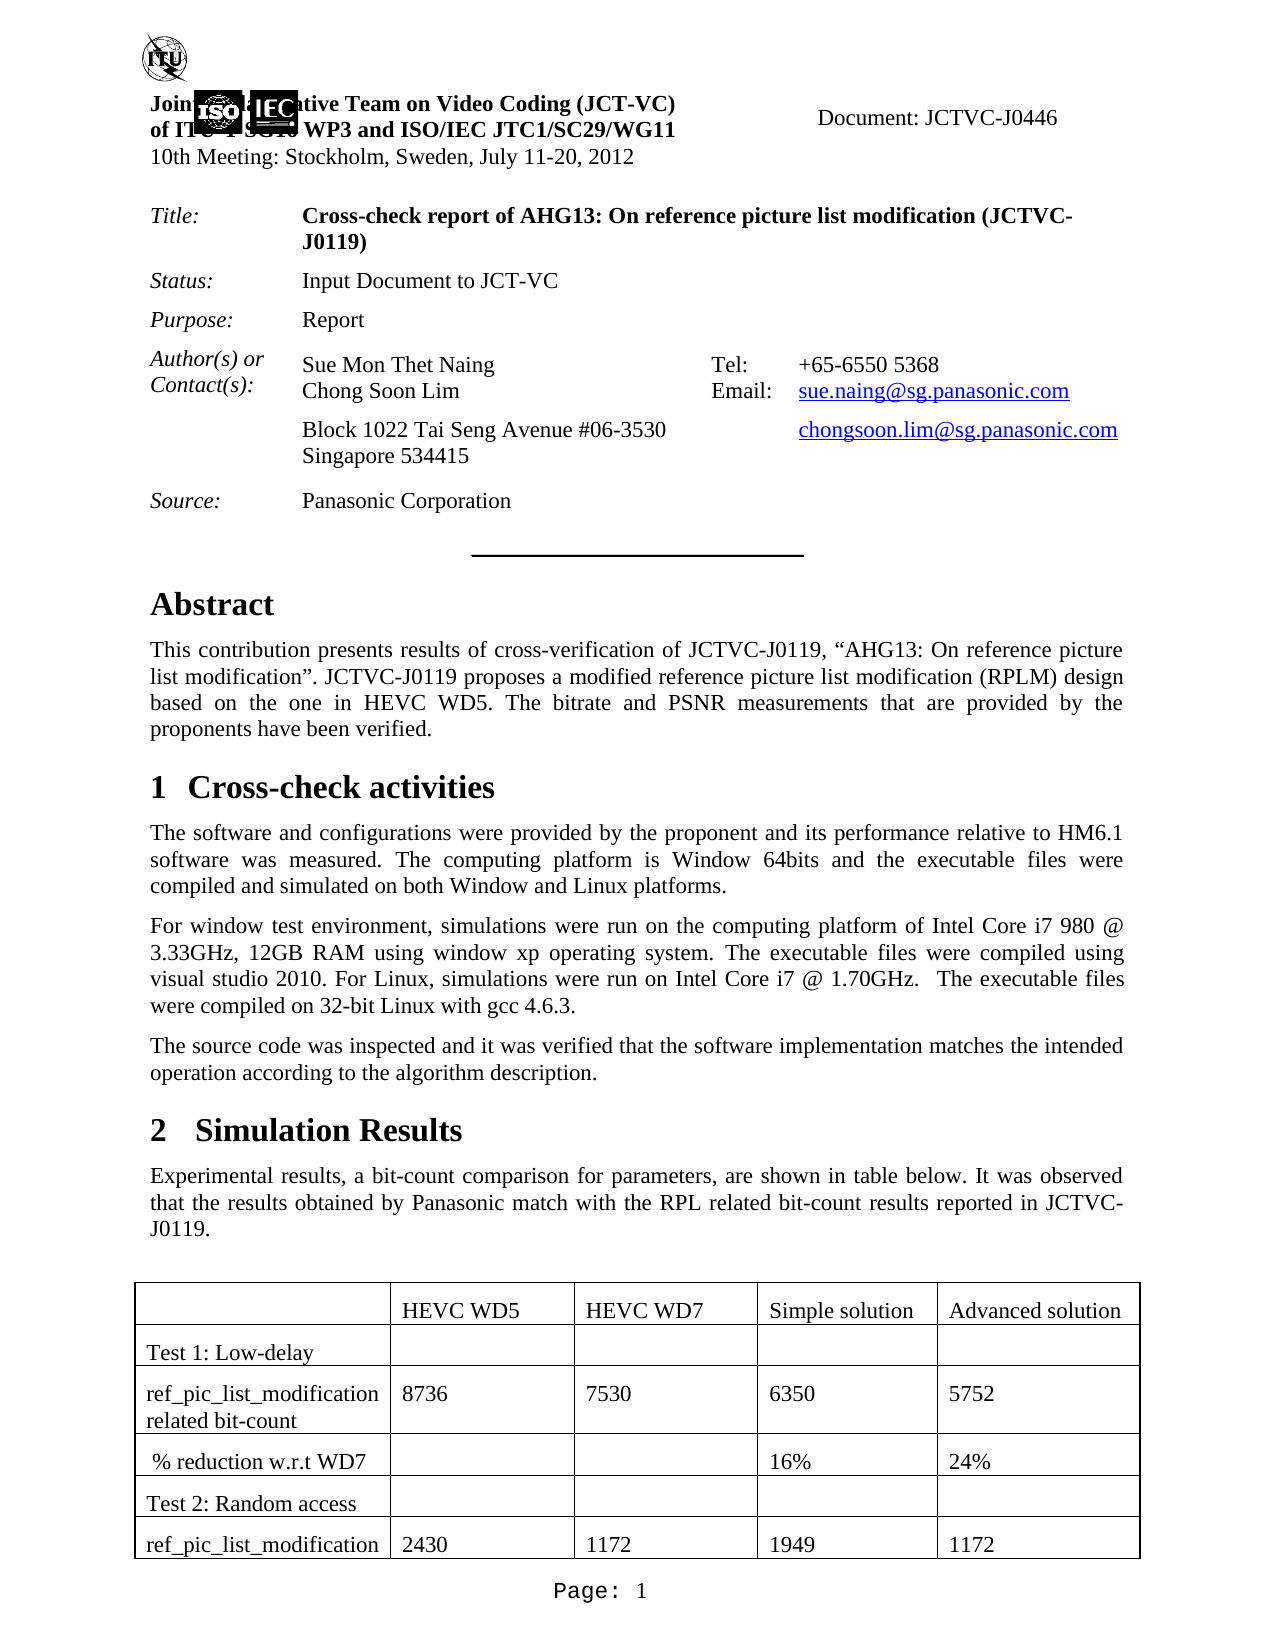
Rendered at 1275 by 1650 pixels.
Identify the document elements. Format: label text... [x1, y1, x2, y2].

table_cell [575, 1325, 757, 1365]
table_cell +65-6550 5368 sue.naing@sg.panasonic.com chongsoon.lim@sg.panasonic.com [800, 338, 1136, 481]
picture [250, 90, 299, 134]
table_cell Status: [139, 261, 291, 299]
table_cell 8736 [391, 1366, 574, 1433]
table_cell [575, 1434, 757, 1474]
table_header Joint Collaborative Team on Video Coding (JCT-VC) of ITU-T SG16 WP3 and ISO/IEC JTC1/SC29/WG11 10th Meeting: Stockholm, Sweden, July 11-20, 2012 [139, 90, 806, 169]
table_cell Sue Mon Thet Naing Chong Soon Lim Block 1022 Tai Seng Avenue #06-3530 Singapore 534415 [291, 338, 712, 481]
table_cell [391, 1325, 574, 1365]
table_cell Author(s) or Contact(s): [139, 338, 291, 481]
table_cell 16% [758, 1434, 937, 1474]
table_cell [136, 1366, 390, 1433]
subtitle Simulation Results [150, 1110, 1125, 1148]
subtitle Cross-check activities [150, 767, 1125, 805]
table_cell 1172 [938, 1517, 1139, 1558]
picture [194, 90, 243, 134]
table_header Title: [139, 195, 291, 261]
table_header [136, 1283, 390, 1323]
table_cell Source: [139, 481, 291, 520]
table_cell [758, 1325, 937, 1365]
table_cell [391, 1476, 574, 1516]
table_cell [391, 1434, 574, 1474]
table_header Simple solution [758, 1283, 937, 1323]
table_cell [575, 1476, 757, 1516]
table_cell % reduction w.r.t WD7 [136, 1434, 390, 1474]
table_cell 1949 [758, 1517, 937, 1558]
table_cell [136, 1517, 390, 1558]
table_header HEVC WD5 [391, 1283, 574, 1323]
text Experimental results, a bit-count comparison for parameters, are shown in table below. It was observed that the results obtained by Panasonic match with the RPL related bit-count results reported in JCTVC-J0119. [150, 1162, 1125, 1241]
text This contribution presents results of cross-verification of JCTVC-J0119, “AHG13: On reference picture list modification”. JCTVC-J0119 proposes a modified reference picture list modification (RPLM) design based on the one in HEVC WD5. The bitrate and PSNR measurements that are provided by the proponents have been verified. [150, 636, 1125, 742]
table_cell Tel: Email: [713, 338, 800, 481]
table_cell Report [291, 300, 1136, 338]
table_cell Purpose: [139, 300, 291, 338]
table_header Document: JCTVC-J0446 [806, 90, 1136, 169]
table_cell Input Document to JCT-VC [291, 261, 1136, 299]
subtitle Abstract [150, 584, 1125, 622]
table_cell 6350 [758, 1366, 937, 1433]
table_cell 24% [938, 1434, 1139, 1474]
table_cell 5752 [938, 1366, 1139, 1433]
table_cell 7530 [575, 1366, 757, 1433]
table_cell [938, 1476, 1139, 1516]
table_cell [938, 1325, 1139, 1365]
table_header Advanced solution [938, 1283, 1139, 1323]
table_cell Test 1: Low-delay [136, 1325, 390, 1365]
table_cell 1172 [575, 1517, 757, 1558]
table_header Cross-check report of AHG13: On reference picture list modification (JCTVC-J0119) [291, 195, 1136, 261]
text The source code was inspected and it was verified that the software implementation matches the intended operation according to the algorithm description. [150, 1032, 1125, 1085]
text _____________________________ [150, 533, 1125, 559]
table_cell Panasonic Corporation [291, 481, 1136, 520]
table_header HEVC WD7 [575, 1283, 757, 1323]
table_cell [758, 1476, 937, 1516]
text For window test environment, simulations were run on the computing platform of Intel Core i7 980 @ 3.33GHz, 12GB RAM using window xp operating system. The executable files were compiled using visual studio 2010. For Linux, simulations were run on Intel Core i7 @ 1.70GHz. The executable files were compiled on 32-bit Linux with gcc 4.6.3. [150, 913, 1125, 1018]
table_cell Test 2: Random access [136, 1476, 390, 1516]
text The software and configurations were provided by the proponent and its performance relative to HM6.1 software was measured. The computing platform is Window 64bits and the executable files were compiled and simulated on both Window and Linux platforms. [150, 819, 1125, 898]
table_cell 2430 [391, 1517, 574, 1558]
